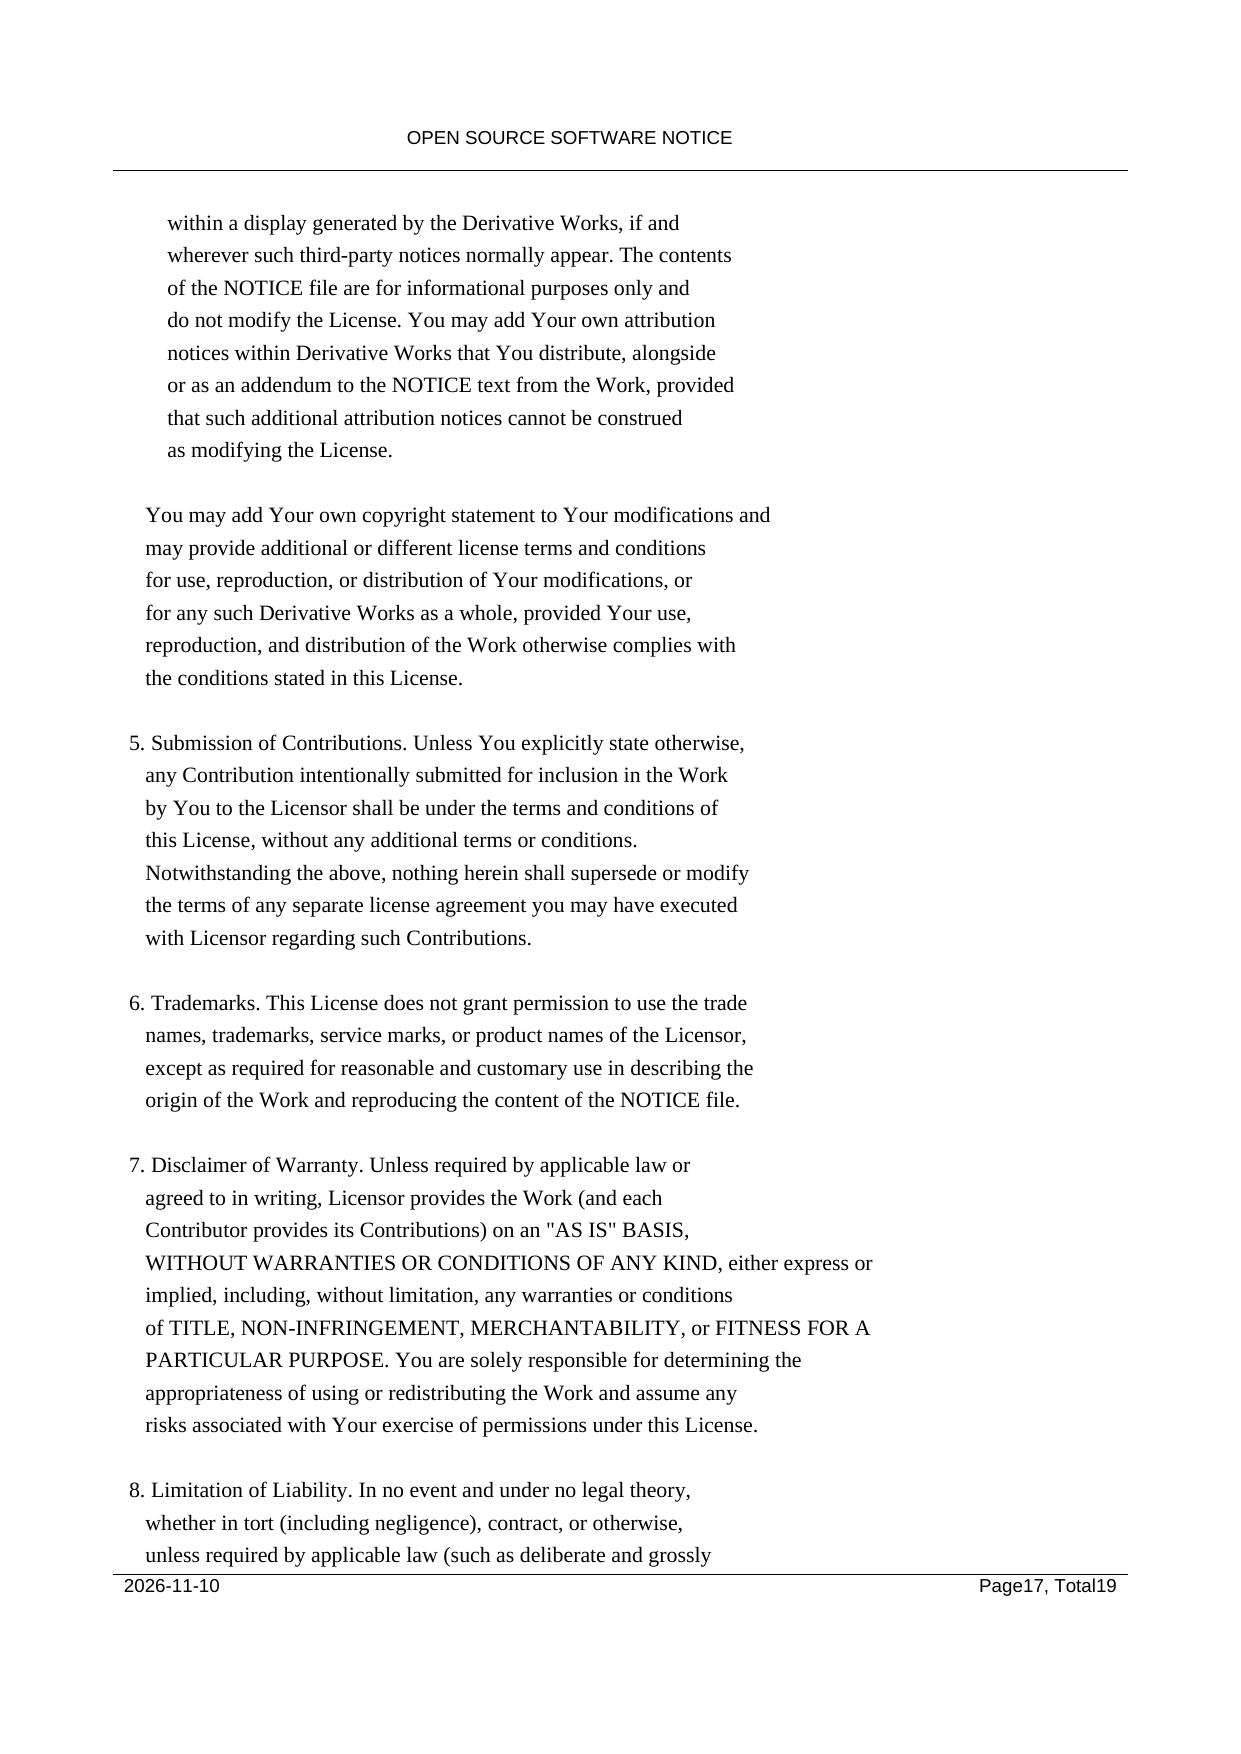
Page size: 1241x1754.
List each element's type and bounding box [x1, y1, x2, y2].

text [112, 206, 1128, 1571]
